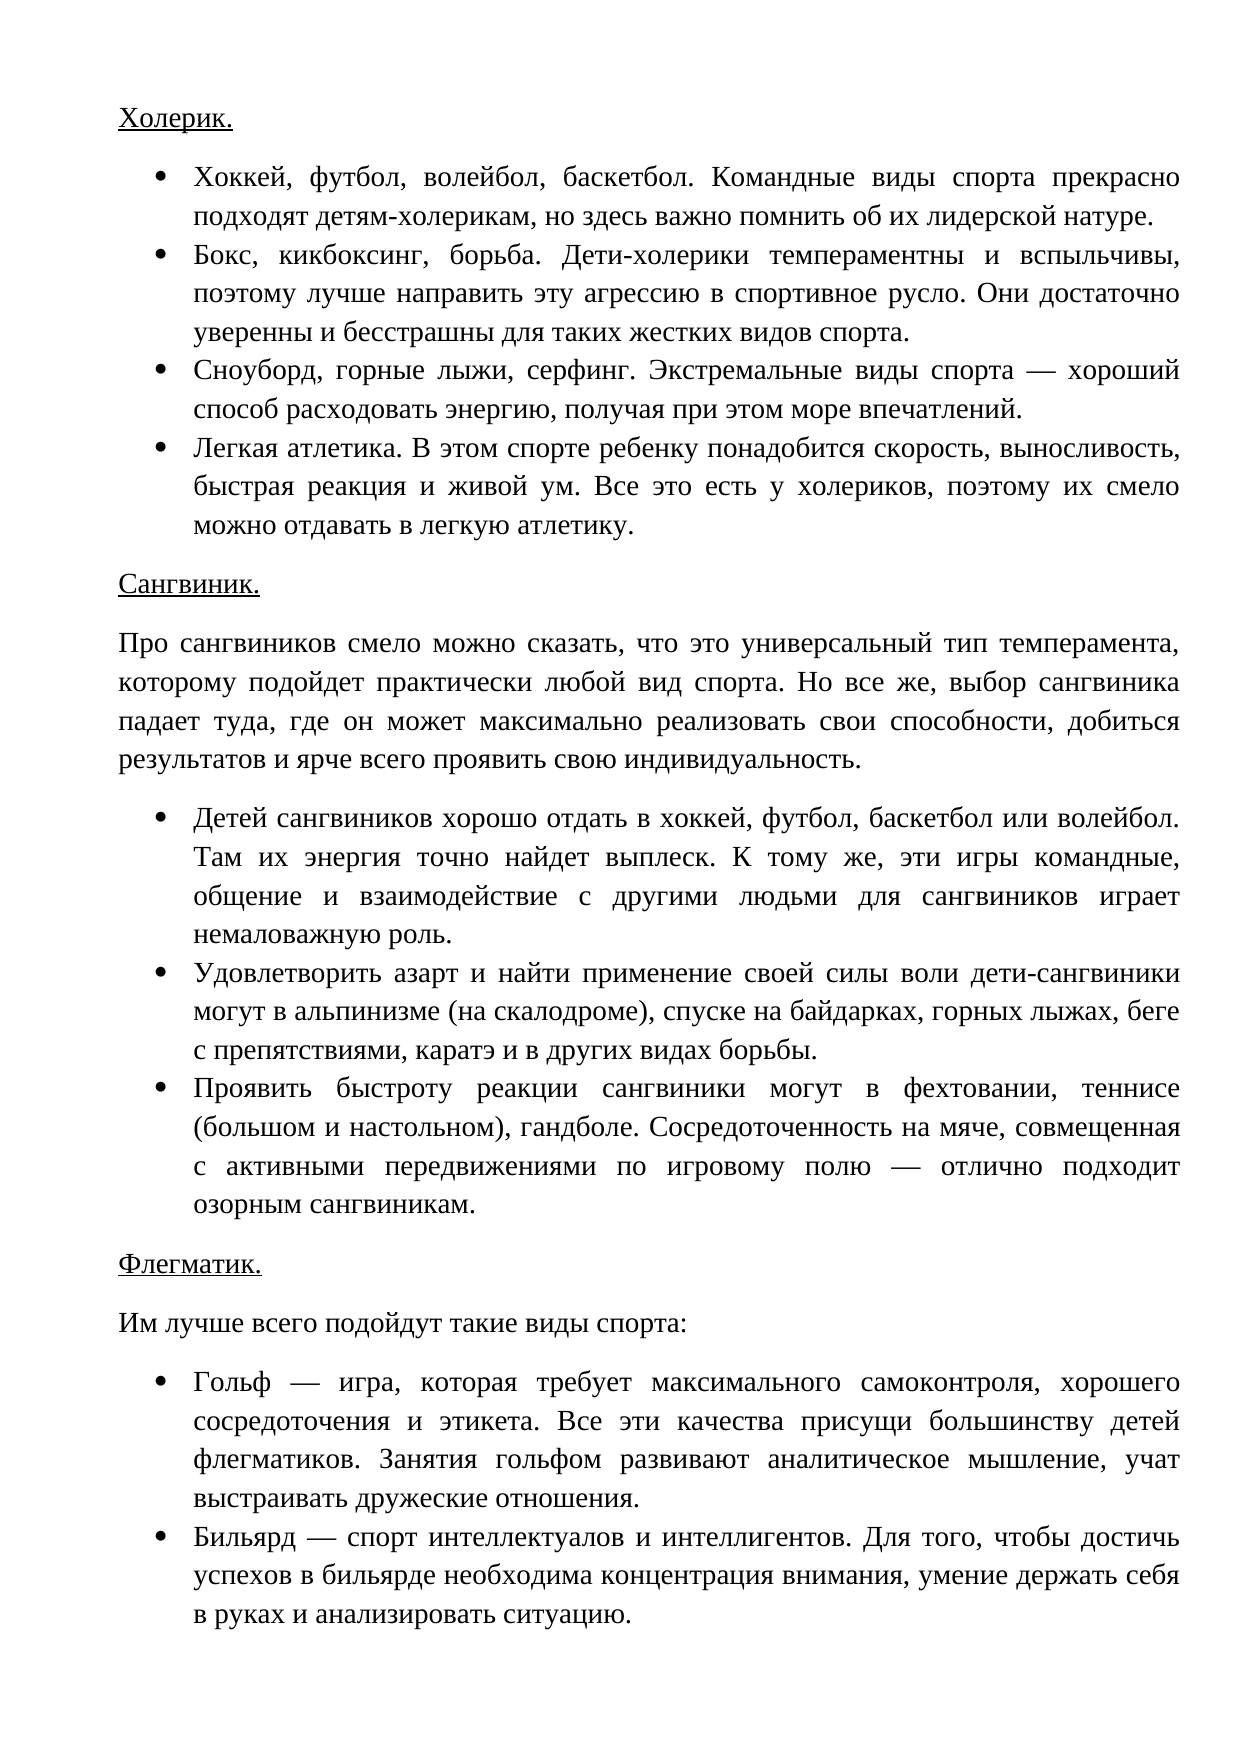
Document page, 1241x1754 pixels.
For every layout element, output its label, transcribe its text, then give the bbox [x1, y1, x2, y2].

list Сноуборд, горные лыжи, серфинг. Экстремальные виды спорта — хороший способ расходовать энергию, получая при этом море впечатлений. [156, 352, 1181, 425]
list Бокс, кикбоксинг, борьба. Дети-холерики темпераментны и вспыльчивы, поэтому лучше направить эту агрессию в спортивное русло. Они достаточно уверенны и бесстрашны для таких жестких видов спорта. [156, 237, 1181, 347]
list Удовлетворить азарт и найти применение своей силы воли дети-сангвиники могут в альпинизме (на скалодроме), спуске на байдарках, горных лыжах, беге с препятствиями, каратэ и в других видах борьбы. [156, 955, 1181, 1066]
list Гольф — игра, которая требует максимального самоконтроля, хорошего сосредоточения и этикета. Все эти качества присущи большинству детей флегматиков. Занятия гольфом развивают аналитическое мышление, учат выстраивать дружеские отношения. [156, 1364, 1181, 1514]
list Хоккей, футбол, волейбол, баскетбол. Командные виды спорта прекрасно подходят детям-холерикам, но здесь важно помнить об их лидерской натуре. [156, 159, 1181, 232]
list Детей сангвиников хорошо отдать в хоккей, футбол, баскетбол или волейбол. Там их энергия точно найдет выплеск. К тому же, эти игры командные, общение и взаимодействие с другими людьми для сангвиников играет немаловажную роль. [156, 801, 1181, 950]
text Про сангвиников смело можно сказать, что это универсальный тип темперамента, которому подойдет практически любой вид спорта. Но все же, выбор сангвиника падает туда, где он может максимально реализовать свои способности, добиться результатов и ярче всего проявить свою индивидуальность. [118, 626, 1181, 775]
text Им лучше всего подойдут такие виды спорта: [118, 1305, 1181, 1339]
text Холерик. [118, 100, 1181, 134]
list Проявить быстроту реакции сангвиники могут в фехтовании, теннисе (большом и настольном), гандболе. Сосредоточенность на мяче, совмещенная с активными передвижениями по игровому полю — отлично подходит озорным сангвиникам. [156, 1071, 1181, 1220]
list Легкая атлетика. В этом спорте ребенку понадобится скорость, выносливость, быстрая реакция и живой ум. Все это есть у холериков, поэтому их смело можно отдавать в легкую атлетику. [156, 430, 1181, 540]
list Бильярд — спорт интеллектуалов и интеллигентов. Для того, чтобы достичь успехов в бильярде необходима концентрация внимания, умение держать себя в руках и анализировать ситуацию. [156, 1519, 1181, 1629]
text Сангвиник. [118, 566, 1181, 600]
text Флегматик. [118, 1246, 1181, 1279]
